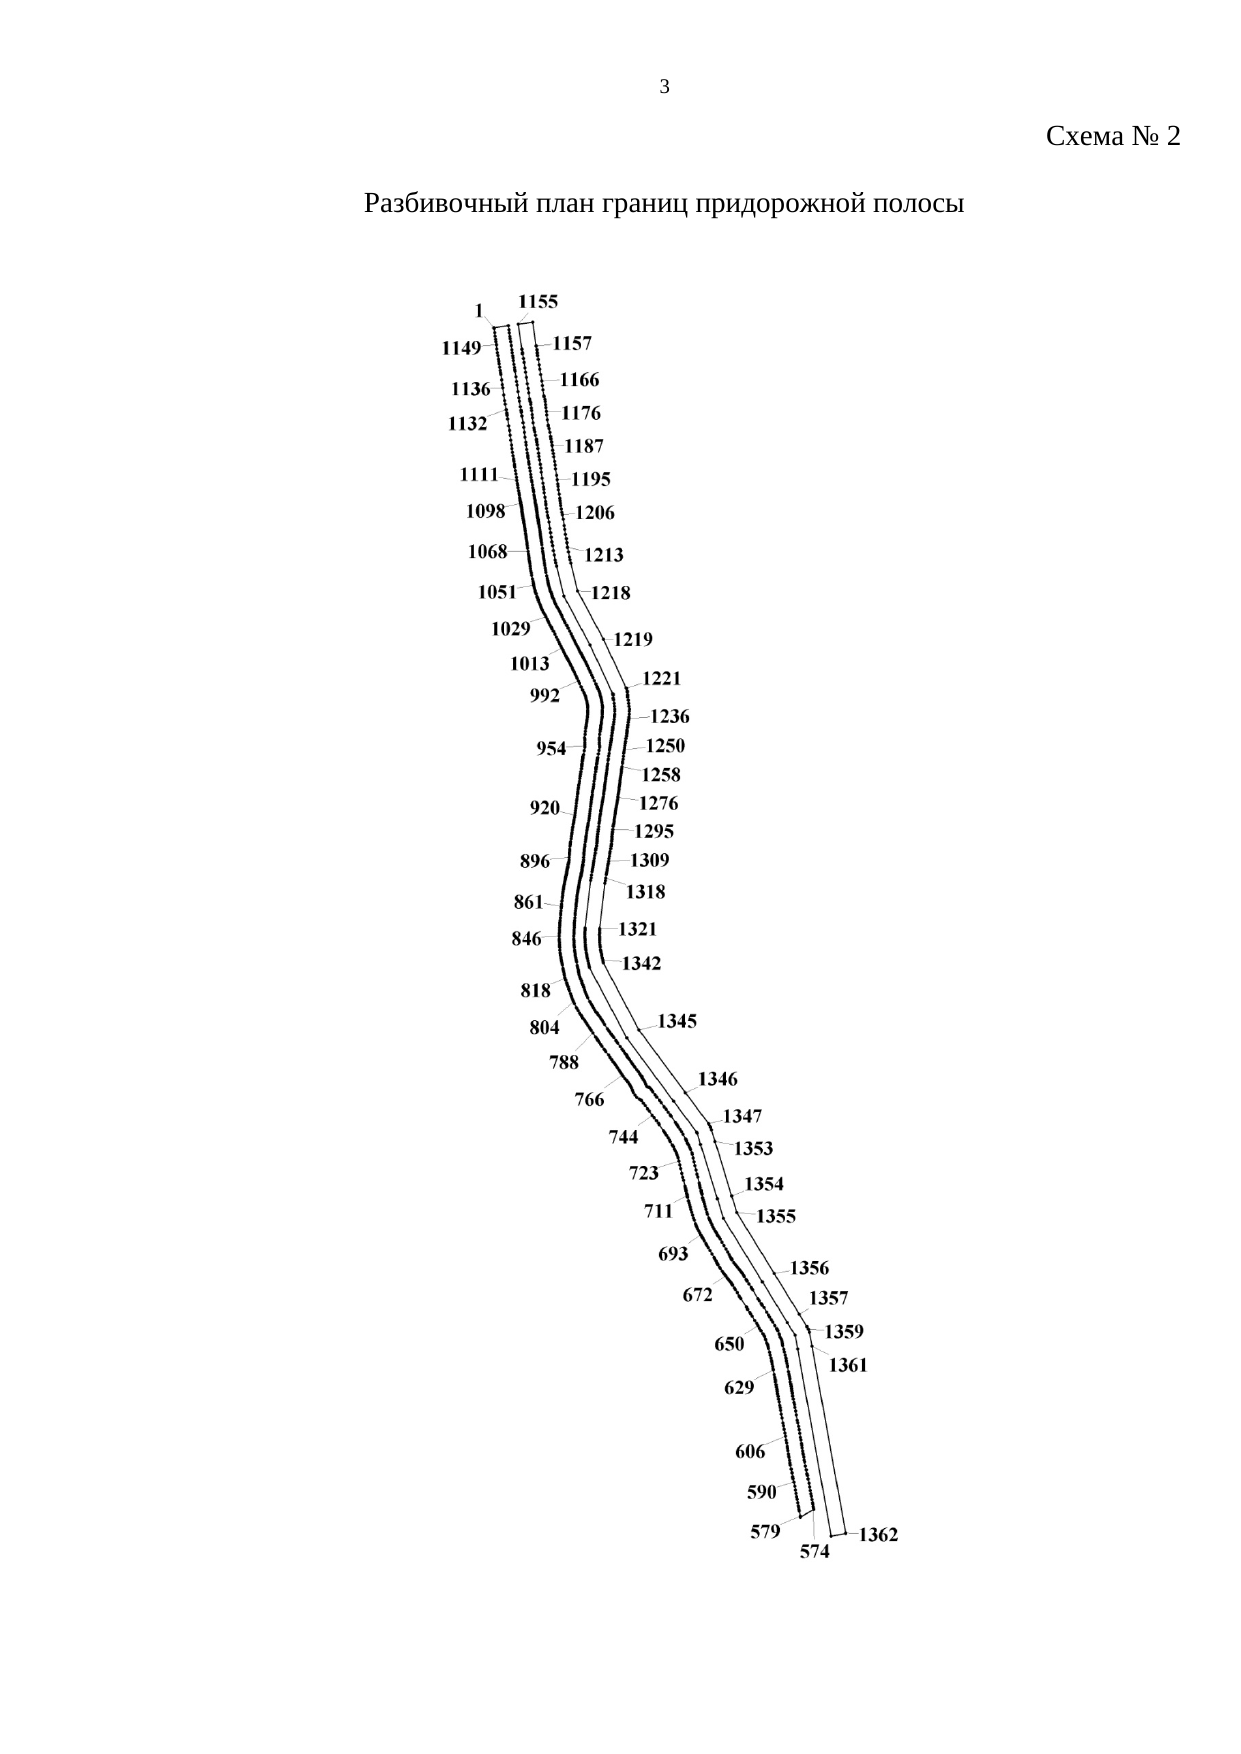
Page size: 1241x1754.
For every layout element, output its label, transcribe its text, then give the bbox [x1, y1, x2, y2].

text Схема № 2 [148, 118, 1181, 152]
text Разбивочный план границ придорожной полосы [148, 185, 1181, 219]
picture [418, 278, 911, 1564]
